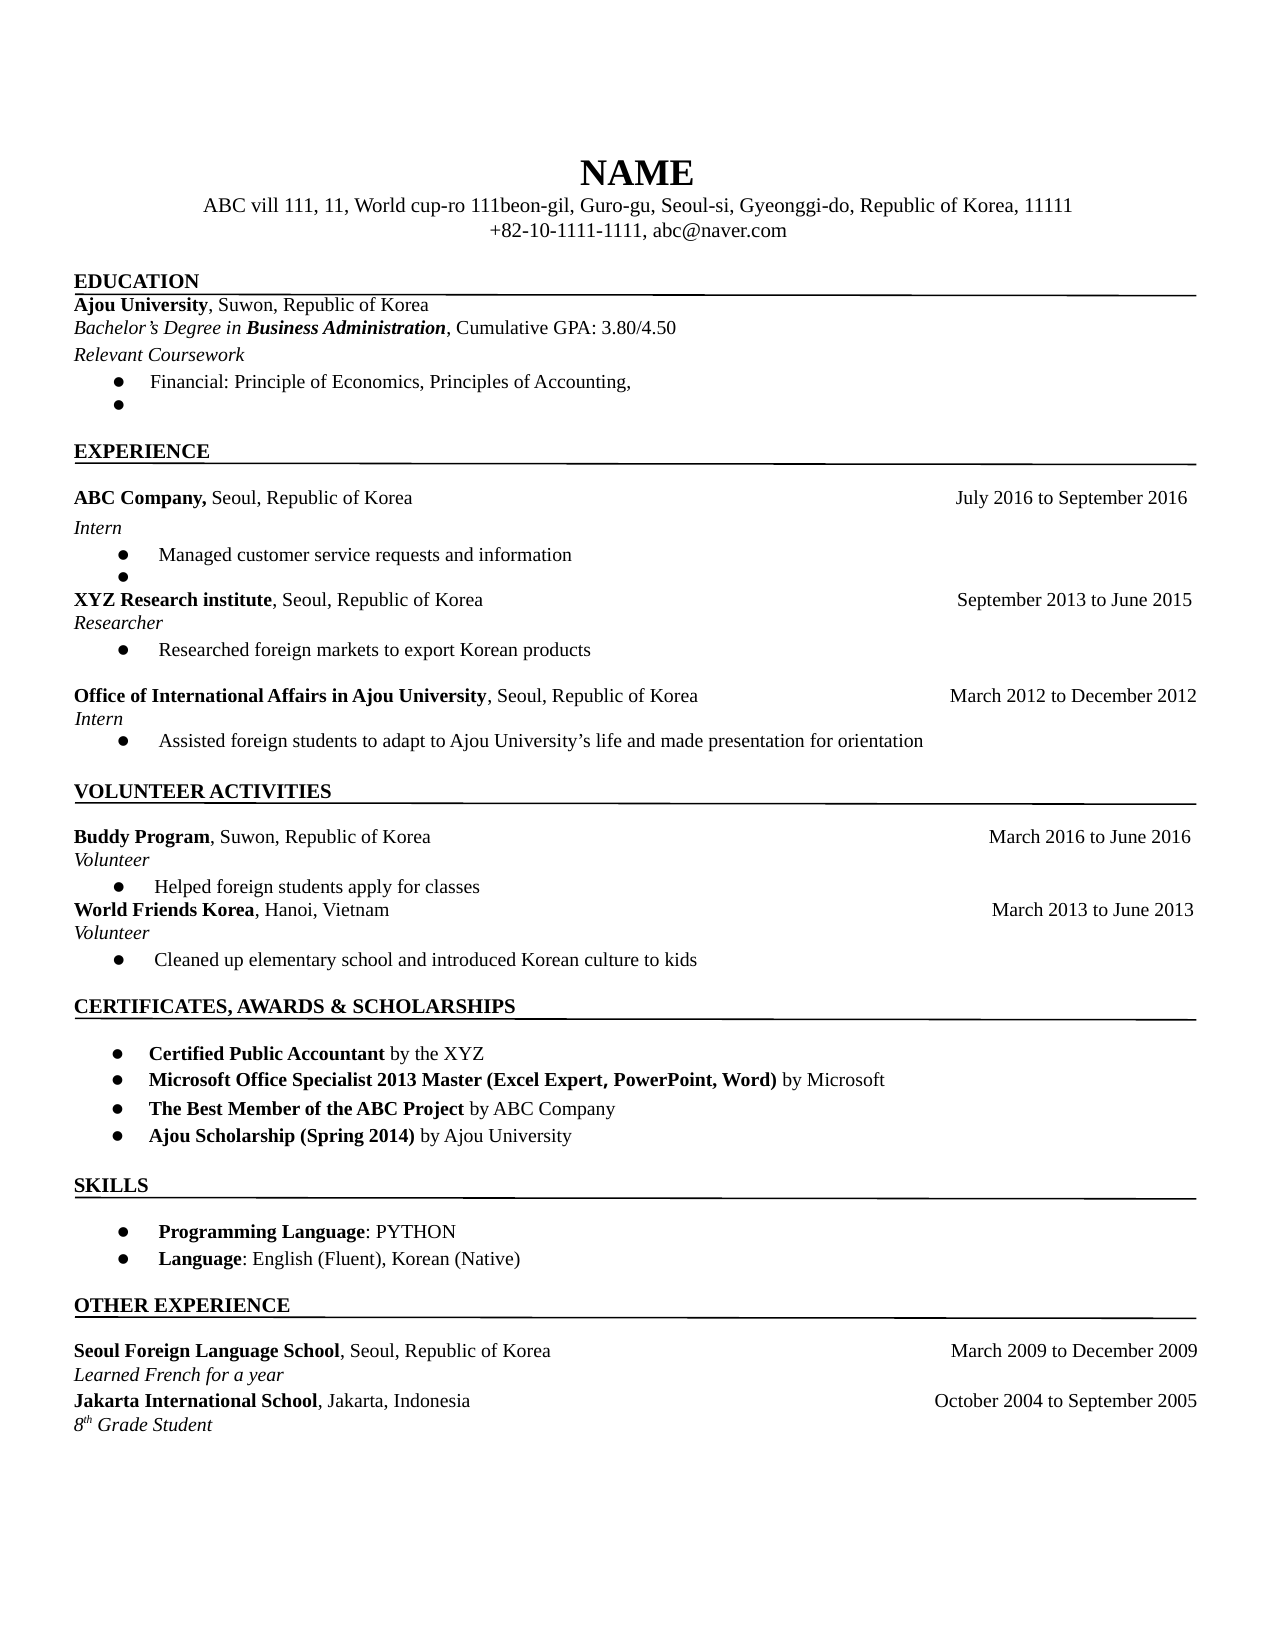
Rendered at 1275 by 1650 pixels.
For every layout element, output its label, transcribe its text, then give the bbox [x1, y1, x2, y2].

text 8th Grade Student [73, 1413, 1201, 1436]
list Managed customer service requests and information [117, 543, 1199, 566]
text Office of International Affairs in Ajou University, Seoul, Republic of Korea March 2012 to December 2012 Intern [73, 684, 1199, 729]
subtitle EDUCATION [73, 269, 1201, 293]
list Certified Public Accountant by the XYZ [111, 1043, 1201, 1065]
subtitle EXPERIENCE [73, 439, 1201, 463]
text Ajou University, Suwon, Republic of Korea [73, 293, 1199, 316]
list Cleaned up elementary school and introduced Korean culture to kids [112, 948, 1199, 971]
list Language: English (Fluent), Korean (Native) [117, 1247, 1199, 1269]
subtitle OTHER EXPERIENCE [73, 1293, 1201, 1317]
text Volunteer [73, 921, 1201, 944]
text Researcher [73, 611, 1201, 634]
text Buddy Program, Suwon, Republic of Korea March 2016 to June 2016 [73, 826, 1199, 848]
text NAME [75, 150, 1199, 193]
list Ajou Scholarship (Spring 2014) by Ajou University [111, 1123, 1201, 1146]
text Intern [73, 516, 1201, 539]
list Programming Language: PYTHON [117, 1220, 1199, 1243]
text World Friends Korea, Hanoi, Vietnam March 2013 to June 2013 [73, 898, 1199, 921]
subtitle SKILLS [73, 1173, 1201, 1197]
text Seoul Foreign Language School, Seoul, Republic of Korea March 2009 to December 2009 [73, 1340, 1199, 1362]
text Learned French for a year [73, 1363, 1201, 1386]
list Researched foreign markets to export Korean products [117, 639, 1199, 661]
text Jakarta International School, Jakarta, Indonesia October 2004 to September 2005 [73, 1390, 1199, 1412]
text XYZ Research institute, Seoul, Republic of Korea September 2013 to June 2015 [73, 589, 1199, 611]
subtitle CERTIFICATES, AWARDS & SCHOLARSHIPS [73, 994, 1201, 1018]
text Relevant Coursework [73, 343, 744, 366]
list The Best Member of the ABC Project by ABC Company [111, 1097, 1201, 1119]
list Financial: Principle of Economics, Principles of Accounting, [112, 371, 1199, 393]
text ABC Company, Seoul, Republic of Korea July 2016 to September 2016 [73, 487, 1199, 509]
subtitle VOLUNTEER ACTIVITIES [73, 779, 1201, 803]
text Volunteer [73, 848, 1201, 871]
text ABC vill 111, 11, World cup-ro 111beon-gil, Guro-gu, Seoul-si, Gyeonggi-do, Republic of Korea, 11111 [75, 193, 1201, 217]
list Assisted foreign students to adapt to Ajou University’s life and made presentation for orientation [117, 730, 1199, 752]
text +82-10-1111-1111, abc@naver.com [75, 218, 1201, 242]
list Microsoft Office Specialist 2013 Master (Excel Expert, PowerPoint, Word) by Microsoft [111, 1065, 1201, 1092]
list Helped foreign students apply for classes [112, 876, 1199, 898]
text Bachelor’s Degree in Business Administration, Cumulative GPA: 3.80/4.50 [73, 316, 744, 339]
